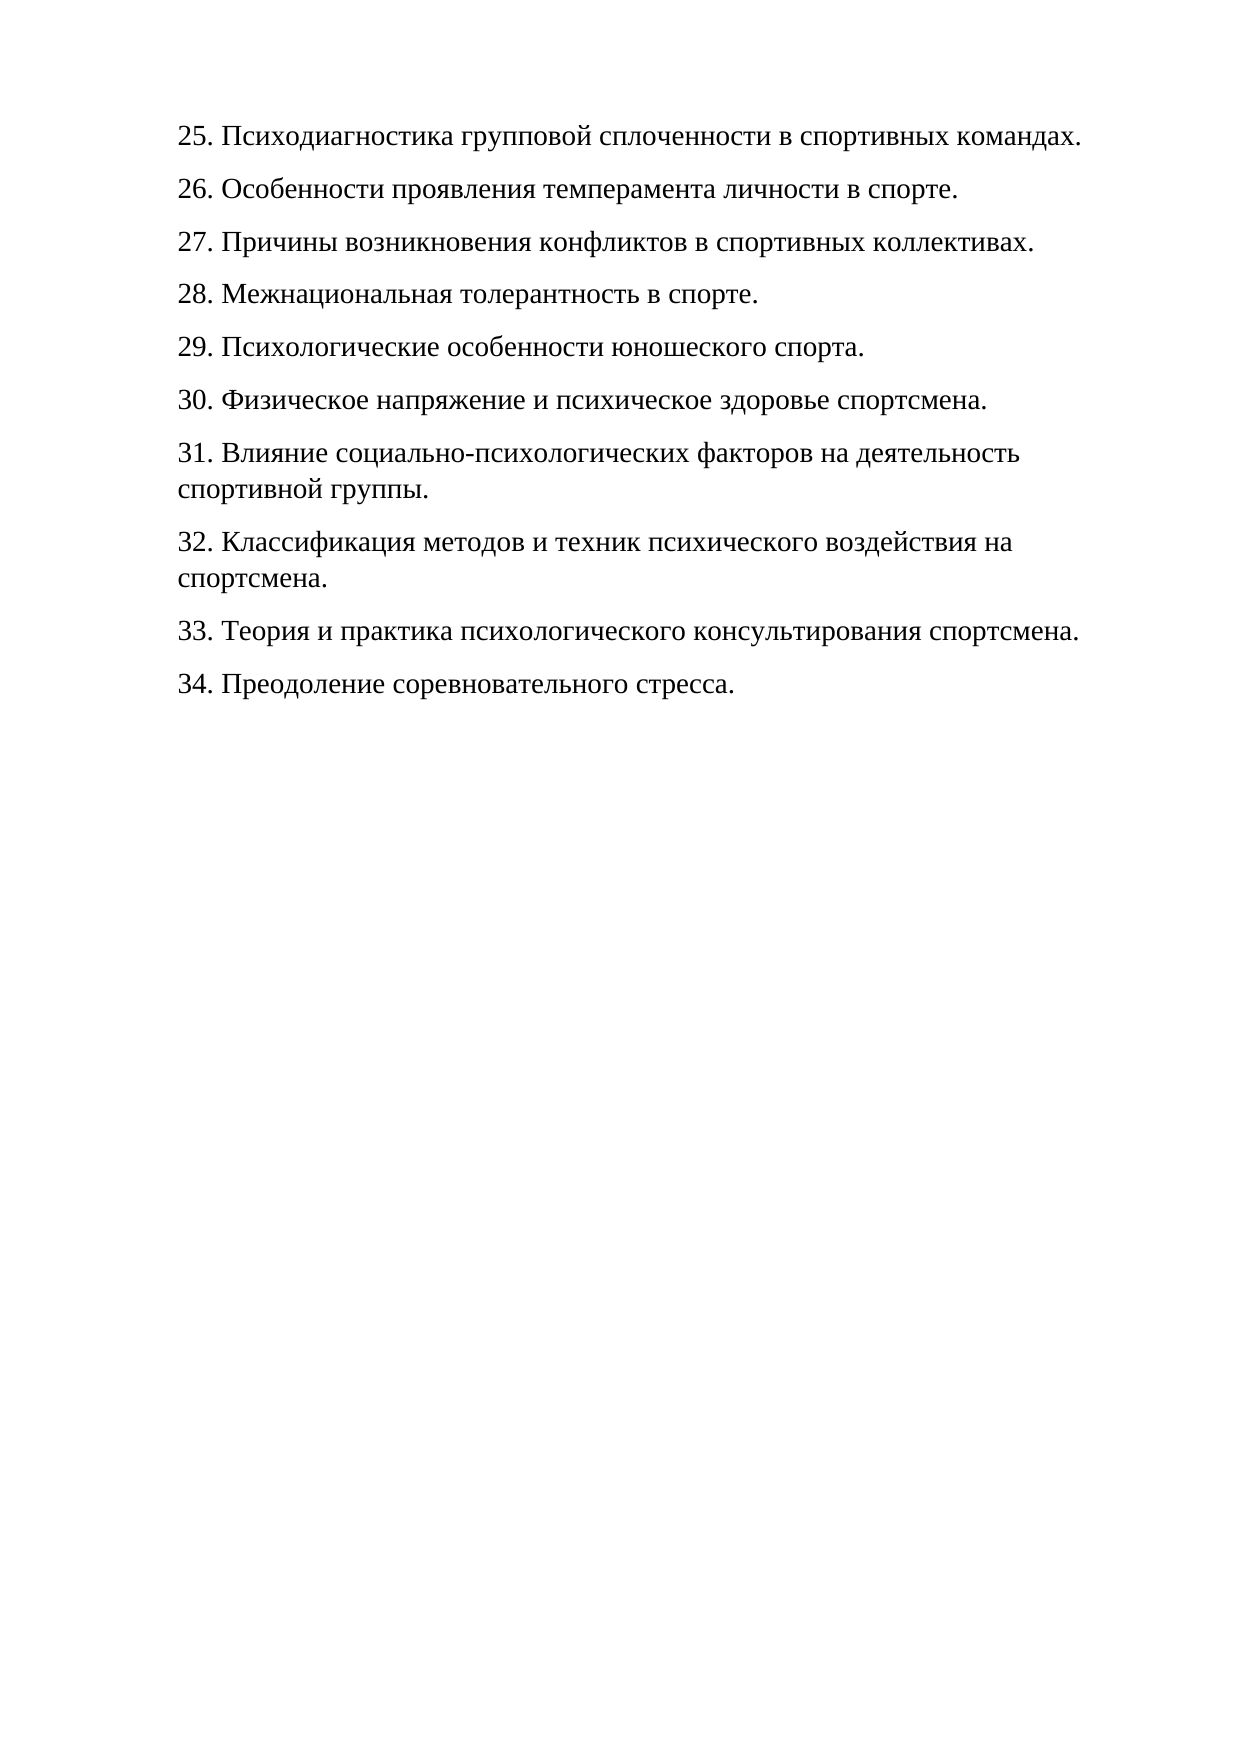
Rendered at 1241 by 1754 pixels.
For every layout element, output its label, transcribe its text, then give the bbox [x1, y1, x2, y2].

text 27. Причины возникновения конфликтов в спортивных коллективах. [177, 224, 1152, 257]
text 28. Межнациональная толерантность в спорте. [177, 277, 1152, 310]
text 32. Классификация методов и техник психического воздействия на спортсмена. [177, 524, 1152, 594]
text 25. Психодиагностика групповой сплоченности в спортивных командах. [177, 118, 1152, 152]
text 30. Физическое напряжение и психическое здоровье спортсмена. [177, 382, 1152, 416]
text 31. Влияние социально-психологических факторов на деятельность спортивной группы. [177, 435, 1152, 505]
text 34. Преодоление соревновательного стресса. [177, 666, 1152, 699]
text 33. Теория и практика психологического консультирования спортсмена. [177, 613, 1152, 646]
text 29. Психологические особенности юношеского спорта. [177, 329, 1152, 363]
text 26. Особенности проявления темперамента личности в спорте. [177, 171, 1152, 204]
